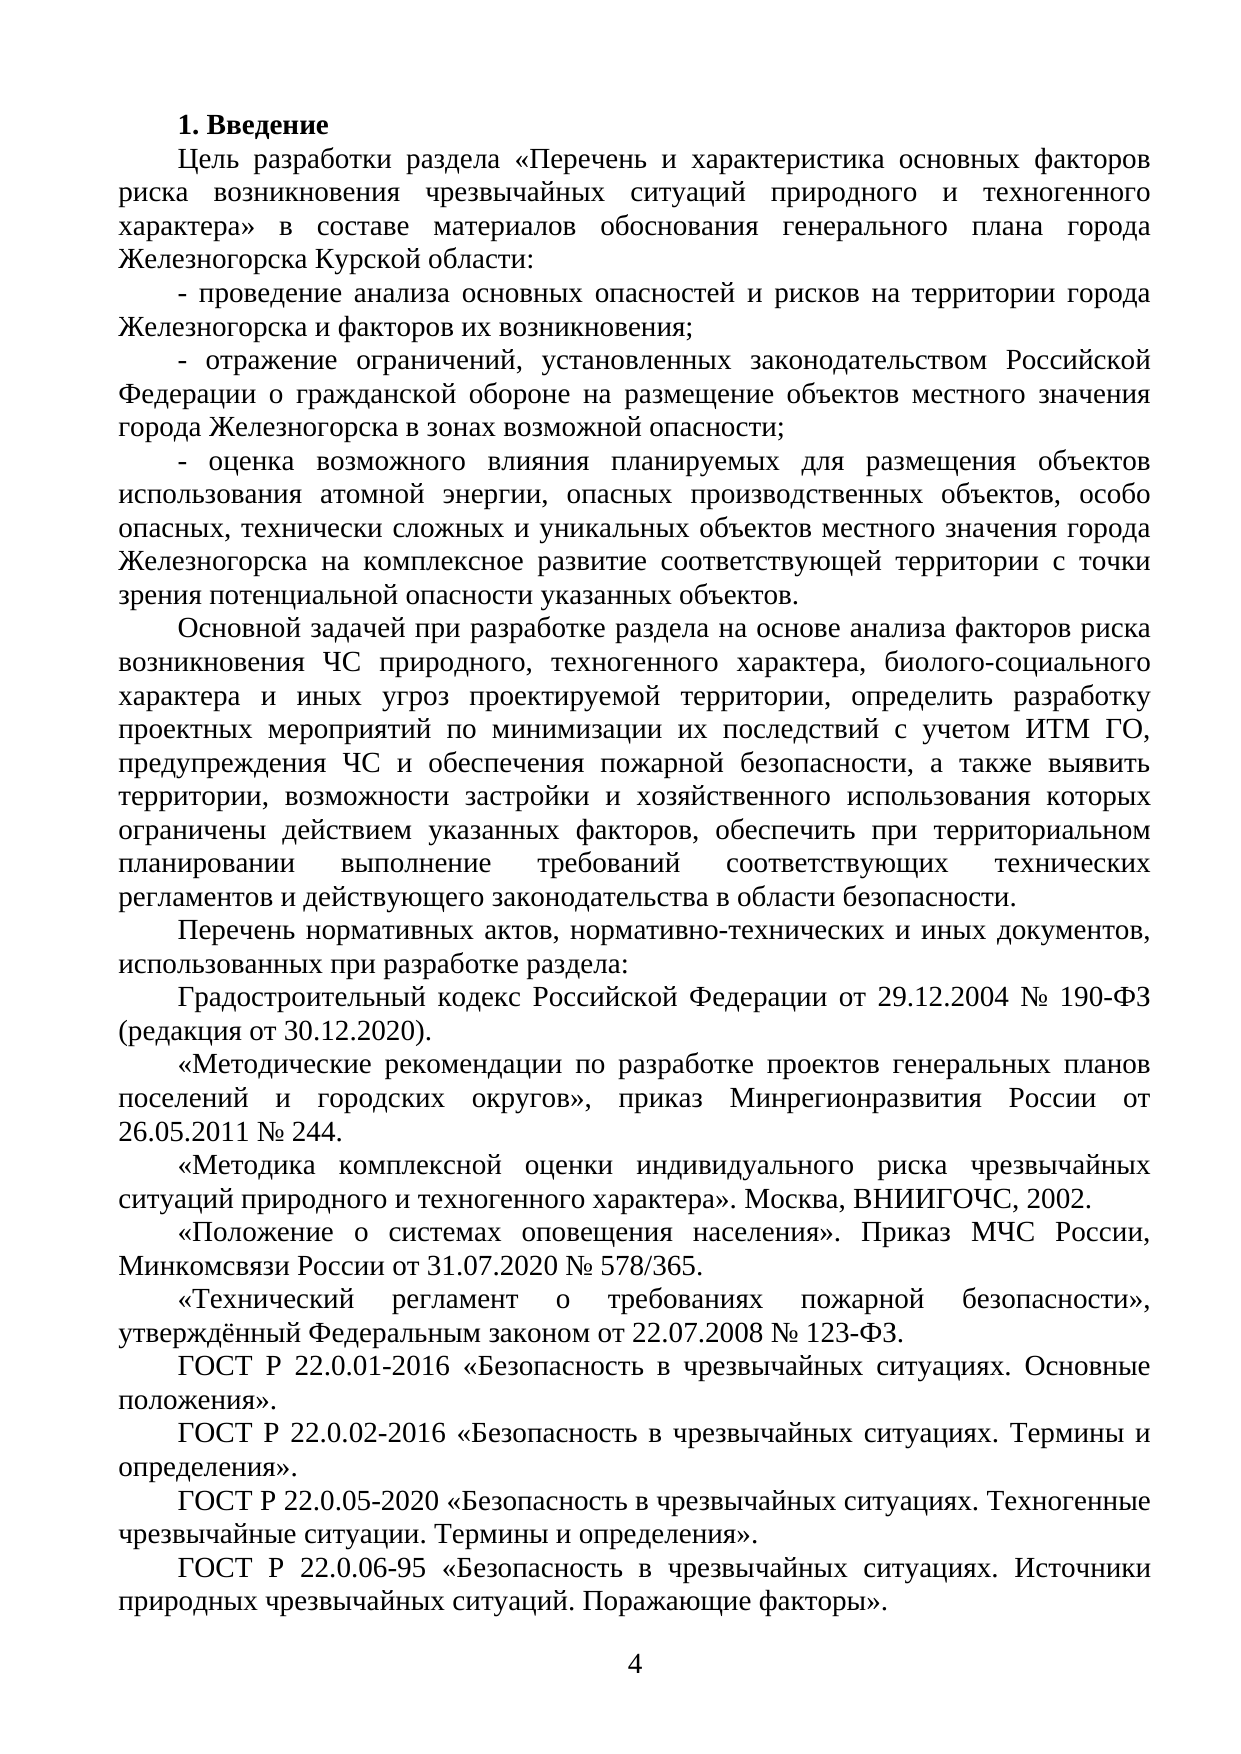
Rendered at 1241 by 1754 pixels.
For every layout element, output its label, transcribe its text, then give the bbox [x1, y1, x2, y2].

text ГОСТ Р 22.0.06-95 «Безопасность в чрезвычайных ситуациях. Источники природных чрезвычайных ситуаций. Поражающие факторы». [118, 1550, 1152, 1617]
text Перечень нормативных актов, нормативно-технических и иных документов, использованных при разработке раздела: [118, 912, 1152, 979]
text ГОСТ Р 22.0.01-2016 «Безопасность в чрезвычайных ситуациях. Основные положения». [118, 1348, 1152, 1416]
text ГОСТ Р 22.0.02-2016 «Безопасность в чрезвычайных ситуациях. Термины и определения». [118, 1416, 1152, 1483]
text - отражение ограничений, установленных законодательством Российской Федерации о гражданской обороне на размещение объектов местного значения города Железногорска в зонах возможной опасности; [118, 342, 1152, 443]
text «Технический регламент о требованиях пожарной безопасности», утверждённый Федеральным законом от 22.07.2008 № 123-ФЗ. [118, 1281, 1152, 1348]
text «Положение о системах оповещения населения». Приказ МЧС России, Минкомсвязи России от 31.07.2020 № 578/365. [118, 1214, 1152, 1281]
text «Методические рекомендации по разработке проектов генеральных планов поселений и городских округов», приказ Минрегионразвития России от 26.05.2011 № 244. [118, 1047, 1152, 1147]
text - проведение анализа основных опасностей и рисков на территории города Железногорска и факторов их возникновения; [118, 275, 1152, 342]
text ГОСТ Р 22.0.05-2020 «Безопасность в чрезвычайных ситуациях. Техногенные чрезвычайные ситуации. Термины и определения». [118, 1483, 1152, 1550]
text Градостроительный кодекс Российской Федерации от 29.12.2004 № 190-ФЗ (редакция от 30.12.2020). [118, 979, 1152, 1047]
text «Методика комплексной оценки индивидуального риска чрезвычайных ситуаций природного и техногенного характера». Москва, ВНИИГОЧС, 2002. [118, 1147, 1152, 1214]
text 1. Введение [118, 107, 1152, 141]
text Цель разработки раздела «Перечень и характеристика основных факторов риска возникновения чрезвычайных ситуаций природного и техногенного характера» в составе материалов обоснования генерального плана города Железногорска Курской области: [118, 141, 1152, 275]
text Основной задачей при разработке раздела на основе анализа факторов риска возникновения ЧС природного, техногенного характера, биолого-социального характера и иных угроз проектируемой территории, определить разработку проектных мероприятий по минимизации их последствий с учетом ИТМ ГО, предупреждения ЧС и обеспечения пожарной безопасности, а также выявить территории, возможности застройки и хозяйственного использования которых ограничены действием указанных факторов, обеспечить при территориальном планировании выполнение требований соответствующих технических регламентов и действующего законодательства в области безопасности. [118, 611, 1152, 912]
text - оценка возможного влияния планируемых для размещения объектов использования атомной энергии, опасных производственных объектов, особо опасных, технически сложных и уникальных объектов местного значения города Железногорска на комплексное развитие соответствующей территории с точки зрения потенциальной опасности указанных объектов. [118, 443, 1152, 611]
